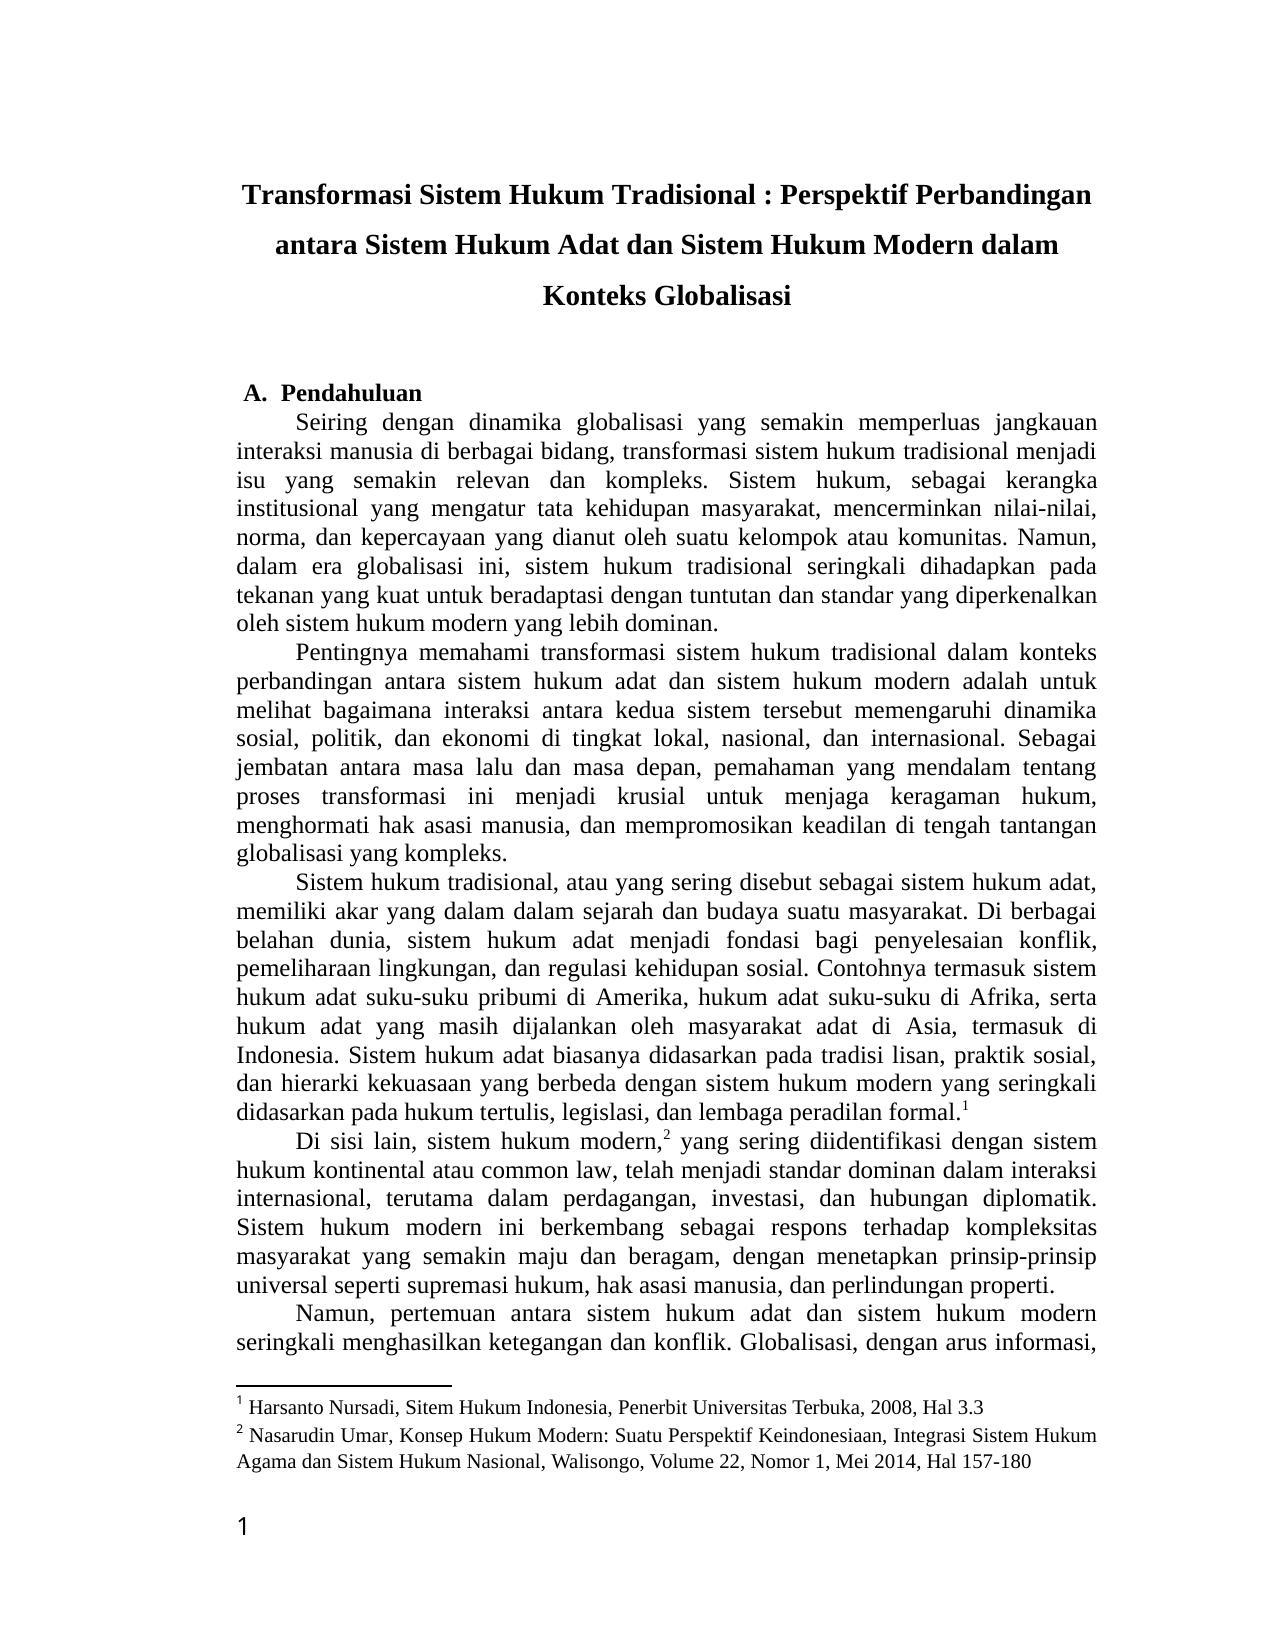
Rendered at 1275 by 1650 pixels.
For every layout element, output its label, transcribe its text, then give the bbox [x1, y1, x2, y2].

text Transformasi Sistem Hukum Tradisional : Perspektif Perbandingan antara Sistem Hukum Adat dan Sistem Hukum Modern dalam Konteks Globalisasi [236, 177, 1098, 311]
text Pentingnya memahami transformasi sistem hukum tradisional dalam konteks perbandingan antara sistem hukum adat dan sistem hukum modern adalah untuk melihat bagaimana interaksi antara kedua sistem tersebut memengaruhi dinamika sosial, politik, dan ekonomi di tingkat lokal, nasional, dan internasional. Sebagai jembatan antara masa lalu dan masa depan, pemahaman yang mendalam tentang proses transformasi ini menjadi krusial untuk menjaga keragaman hukum, menghormati hak asasi manusia, dan mempromosikan keadilan di tengah tantangan globalisasi yang kompleks. [236, 637, 1098, 867]
text Sistem hukum tradisional, atau yang sering disebut sebagai sistem hukum adat, memiliki akar yang dalam dalam sejarah dan budaya suatu masyarakat. Di berbagai belahan dunia, sistem hukum adat menjadi fondasi bagi penyelesaian konflik, pemeliharaan lingkungan, dan regulasi kehidupan sosial. Contohnya termasuk sistem hukum adat suku-suku pribumi di Amerika, hukum adat suku-suku di Afrika, serta hukum adat yang masih dijalankan oleh masyarakat adat di Asia, termasuk di Indonesia. Sistem hukum adat biasanya didasarkan pada tradisi lisan, praktik sosial, dan hierarki kekuasaan yang berbeda dengan sistem hukum modern yang seringkali didasarkan pada hukum tertulis, legislasi, dan lembaga peradilan formal. [236, 867, 1098, 1126]
list Pendahuluan [243, 378, 1098, 407]
text Seiring dengan dinamika globalisasi yang semakin memperluas jangkauan interaksi manusia di berbagai bidang, transformasi sistem hukum tradisional menjadi isu yang semakin relevan dan kompleks. Sistem hukum, sebagai kerangka institusional yang mengatur tata kehidupan masyarakat, mencerminkan nilai-nilai, norma, dan kepercayaan yang dianut oleh suatu kelompok atau komunitas. Namun, dalam era globalisasi ini, sistem hukum tradisional seringkali dihadapkan pada tekanan yang kuat untuk beradaptasi dengan tuntutan dan standar yang diperkenalkan oleh sistem hukum modern yang lebih dominan. [236, 407, 1098, 637]
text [236, 1298, 1098, 1356]
text Di sisi lain, sistem hukum modern, yang sering diidentifikasi dengan sistem hukum kontinental atau common law, telah menjadi standar dominan dalam interaksi internasional, terutama dalam perdagangan, investasi, dan hubungan diplomatik. Sistem hukum modern ini berkembang sebagai respons terhadap kompleksitas masyarakat yang semakin maju dan beragam, dengan menetapkan prinsip-prinsip universal seperti supremasi hukum, hak asasi manusia, dan perlindungan properti. [236, 1126, 1098, 1298]
